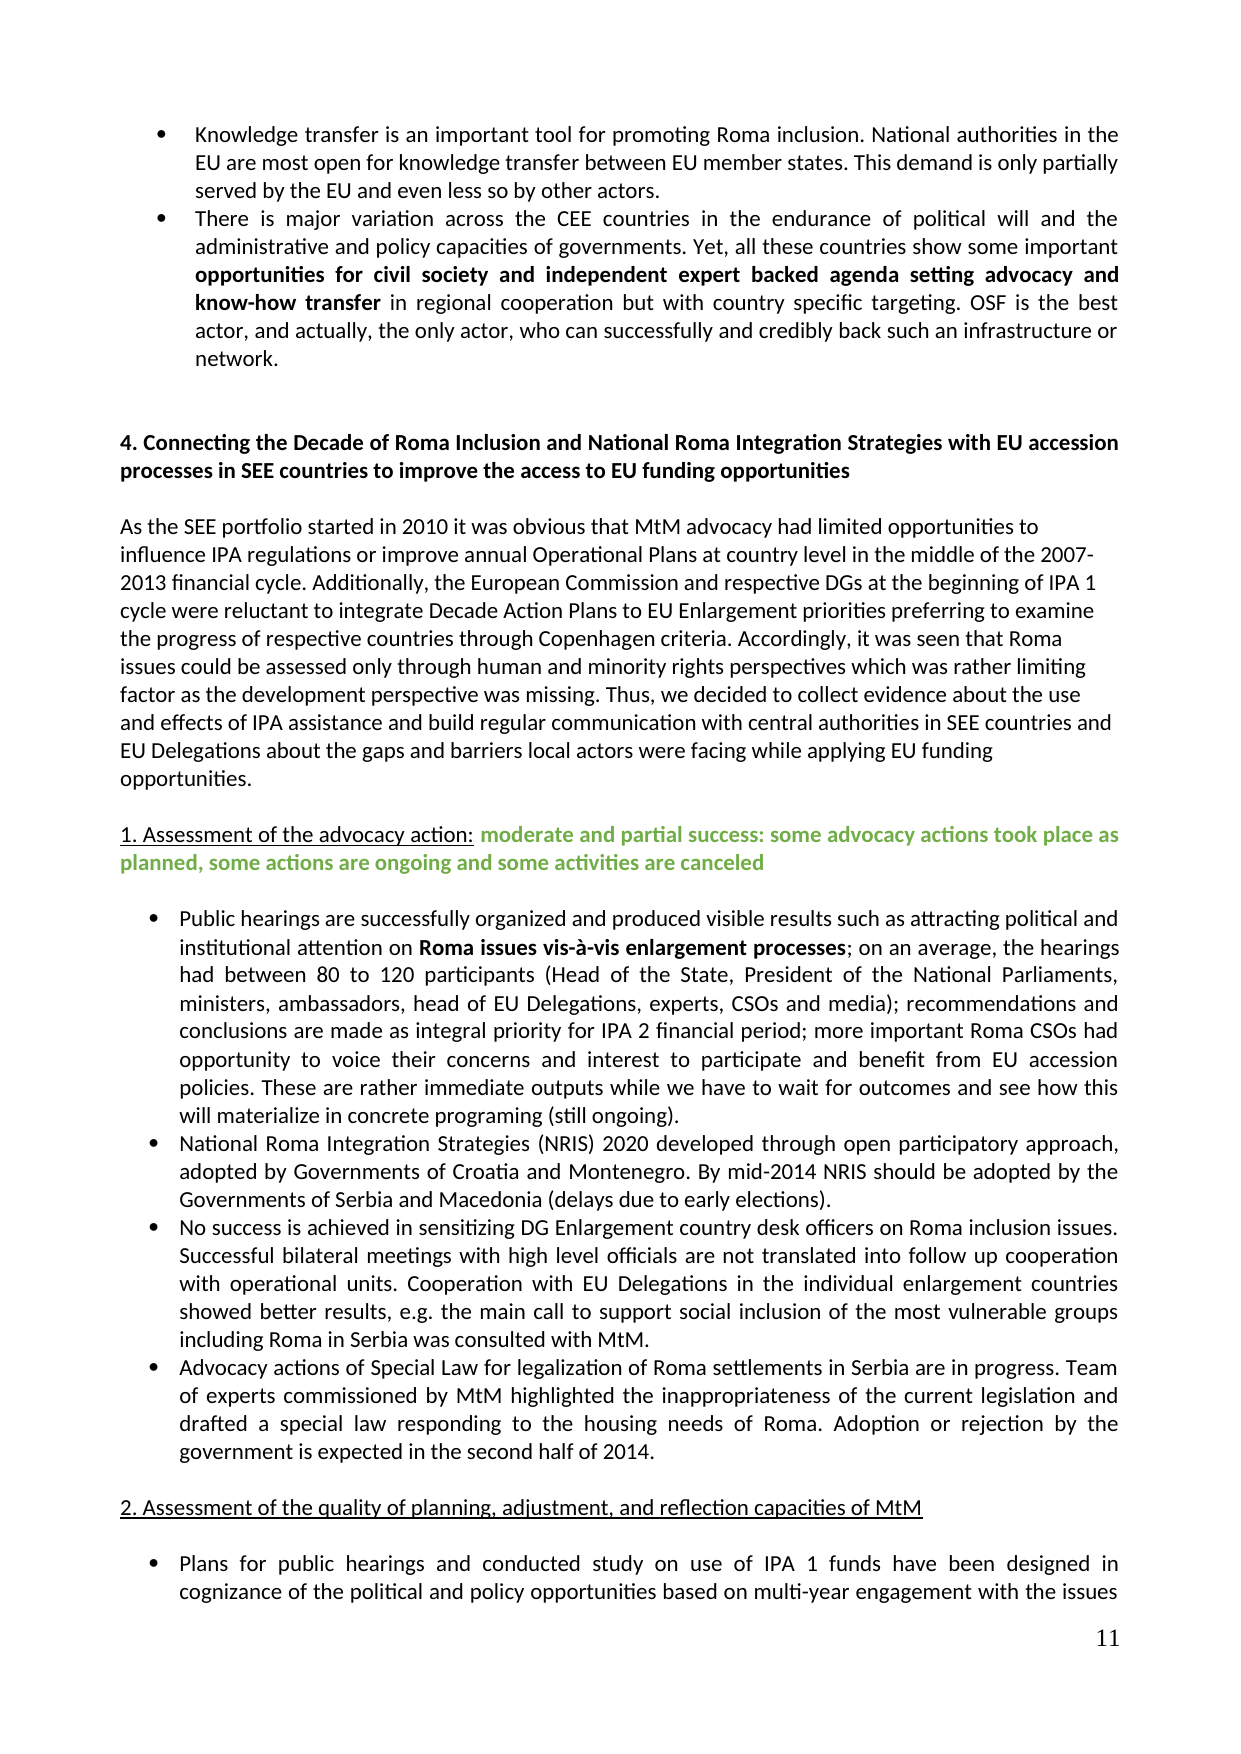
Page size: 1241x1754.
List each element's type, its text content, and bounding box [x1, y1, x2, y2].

list No success is achieved in sensitizing DG Enlargement country desk officers on Roma inclusion issues. Successful bilateral meetings with high level officials are not translated into follow up cooperation with operational units. Cooperation with EU Delegations in the individual enlargement countries showed better results, e.g. the main call to support social inclusion of the most vulnerable groups including Roma in Serbia was consulted with MtM. [149, 1213, 1120, 1353]
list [149, 1549, 1120, 1605]
text 1. Assessment of the advocacy action: moderate and partial success: some advocacy actions took place as planned, some actions are ongoing and some activities are canceled [120, 821, 1120, 877]
text 4. Connecting the Decade of Roma Inclusion and National Roma Integration Strategies with EU accession processes in SEE countries to improve the access to EU funding opportunities [120, 428, 1120, 484]
text As the SEE portfolio started in 2010 it was obvious that MtM advocacy had limited opportunities to influence IPA regulations or improve annual Operational Plans at country level in the middle of the 2007-2013 financial cycle. Additionally, the European Commission and respective DGs at the beginning of IPA 1 cycle were reluctant to integrate Decade Action Plans to EU Enlargement priorities preferring to examine the progress of respective countries through Copenhagen criteria. Accordingly, it was seen that Roma issues could be assessed only through human and minority rights perspectives which was rather limiting factor as the development perspective was missing. Thus, we decided to collect evidence about the use and effects of IPA assistance and build regular communication with central authorities in SEE countries and EU Delegations about the gaps and barriers local actors were facing while applying EU funding opportunities. [120, 512, 1120, 792]
text 2. Assessment of the quality of planning, adjustment, and reflection capacities of MtM [120, 1493, 1120, 1521]
list Public hearings are successfully organized and produced visible results such as attracting political and institutional attention on Roma issues vis-à-vis enlargement processes; on an average, the hearings had between 80 to 120 participants (Head of the State, President of the National Parliaments, ministers, ambassadors, head of EU Delegations, experts, CSOs and media); recommendations and conclusions are made as integral priority for IPA 2 financial period; more important Roma CSOs had opportunity to voice their concerns and interest to participate and benefit from EU accession policies. These are rather immediate outputs while we have to wait for outcomes and see how this will materialize in concrete programing (still ongoing). [149, 904, 1120, 1129]
list There is major variation across the CEE countries in the endurance of political will and the administrative and policy capacities of governments. Yet, all these countries show some important opportunities for civil society and independent expert backed agenda setting advocacy and know-how transfer in regional cooperation but with country specific targeting. OSF is the best actor, and actually, the only actor, who can successfully and credibly back such an infrastructure or network. [157, 204, 1120, 372]
list National Roma Integration Strategies (NRIS) 2020 developed through open participatory approach, adopted by Governments of Croatia and Montenegro. By mid-2014 NRIS should be adopted by the Governments of Serbia and Macedonia (delays due to early elections). [149, 1129, 1120, 1213]
list Advocacy actions of Special Law for legalization of Roma settlements in Serbia are in progress. Team of experts commissioned by MtM highlighted the inappropriateness of the current legislation and drafted a special law responding to the housing needs of Roma. Adoption or rejection by the government is expected in the second half of 2014. [149, 1353, 1120, 1465]
list Knowledge transfer is an important tool for promoting Roma inclusion. National authorities in the EU are most open for knowledge transfer between EU member states. This demand is only partially served by the EU and even less so by other actors. [157, 120, 1120, 204]
